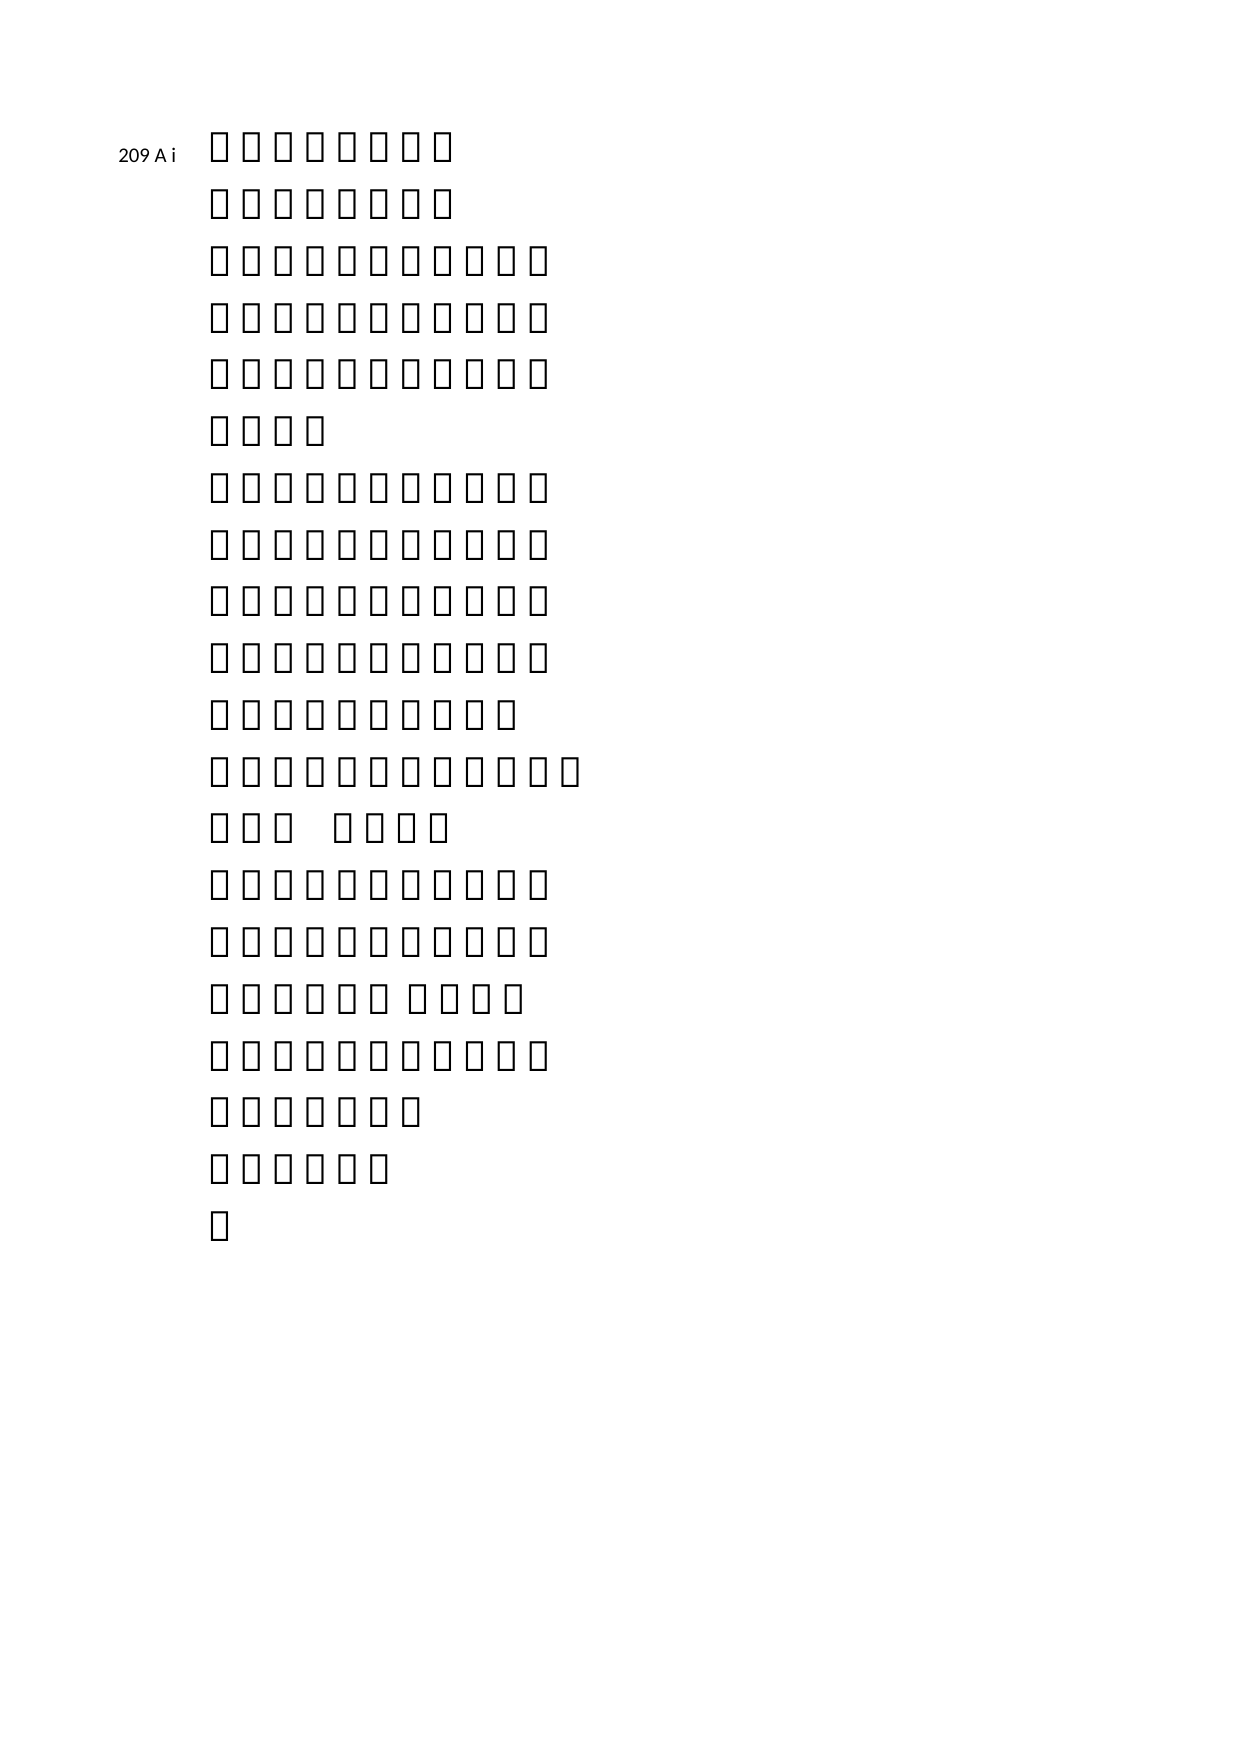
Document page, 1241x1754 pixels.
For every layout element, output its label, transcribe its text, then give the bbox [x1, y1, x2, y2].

text 209 A i 󿯥 󿯥 󿯥 󱃮 󱈑 󱃯 󱂻 󿯥 󿯥 󿯥 󱂿 󱃦 󿯥 󿯥 󿯥 󿯥 󱃃 󱃐 󱃯 󱃜 󱃂 󱃭 󱃯 󱂾 󱃄 󱂿 󱃖 󱃫 󱃃 󱃦 󱃇 󱃯 󱂫 󿯥 󿯥 󱃯 󱂻 󱂻 󱃒 󱃟 󱂼 󱃦 󱃯 󱃃 󱃐 󱃯 󱃜 󱃂 󱃭 󱂾 󱃄 󱂿 󱃖 󱃫 󱃒 󱃦 󿯥 󿯥 󿯥 󱃧 󱃯 󱃃 󱃒 󱃧 󱂾 󱃄 󱂿 󱃖 󱃯 󱃃 󱃐 󱃯 󱃜 󱃂 󱃭 󱂷 󱂯 󱂻 󿯥 󿯥 󿯥 󿯥 󱃯 󱃬 󱃮 󱃦 󱃃 󱃐 󱃯 󱃜 󱃂 󱃭 󱃯 󱂾 󱃄 󱂿 󱃖 󱃃 󱂺 󿯥 󿯥 󱂽 󱃐 󱃯 󱂳 󱃥 󱃃 󱃒 󱃟 󱂼 󱃦 󱃯 󱂾 󱃄 󱂿 󱃖 󱃯 󱃃 󱃐 󱃜 󱃂 󱃭 󱃒 󱃟 󱂼 󱃦 󿯥 󱃭 󱃟 󱃯 󱃏 󱃐 󱃯 󱃯 󱃜 󱃂 󱃭 󱂾 󱃄 󱂿 󱃖 󱃯 󱃃 󱃐 󱃟 󱃅 󱃖 󿯥 󿯥 󿯥 󱃯 󱂯 󱃠 󱃎 󱃯 󱃜 󱃂 󱃭 󱂾 󱃄 󱂿 󱃖 󱃯 󱃃 󱃐 󱃯 󱃟 󱂸 󿯥 󿯥 󿯥 󿯥 󿯥 󿯥 󱂾 󱃦 󿯥 󿯥 󿯥 󿯥 󱃯 󱃬 󿯥 [118, 118, 1122, 1253]
